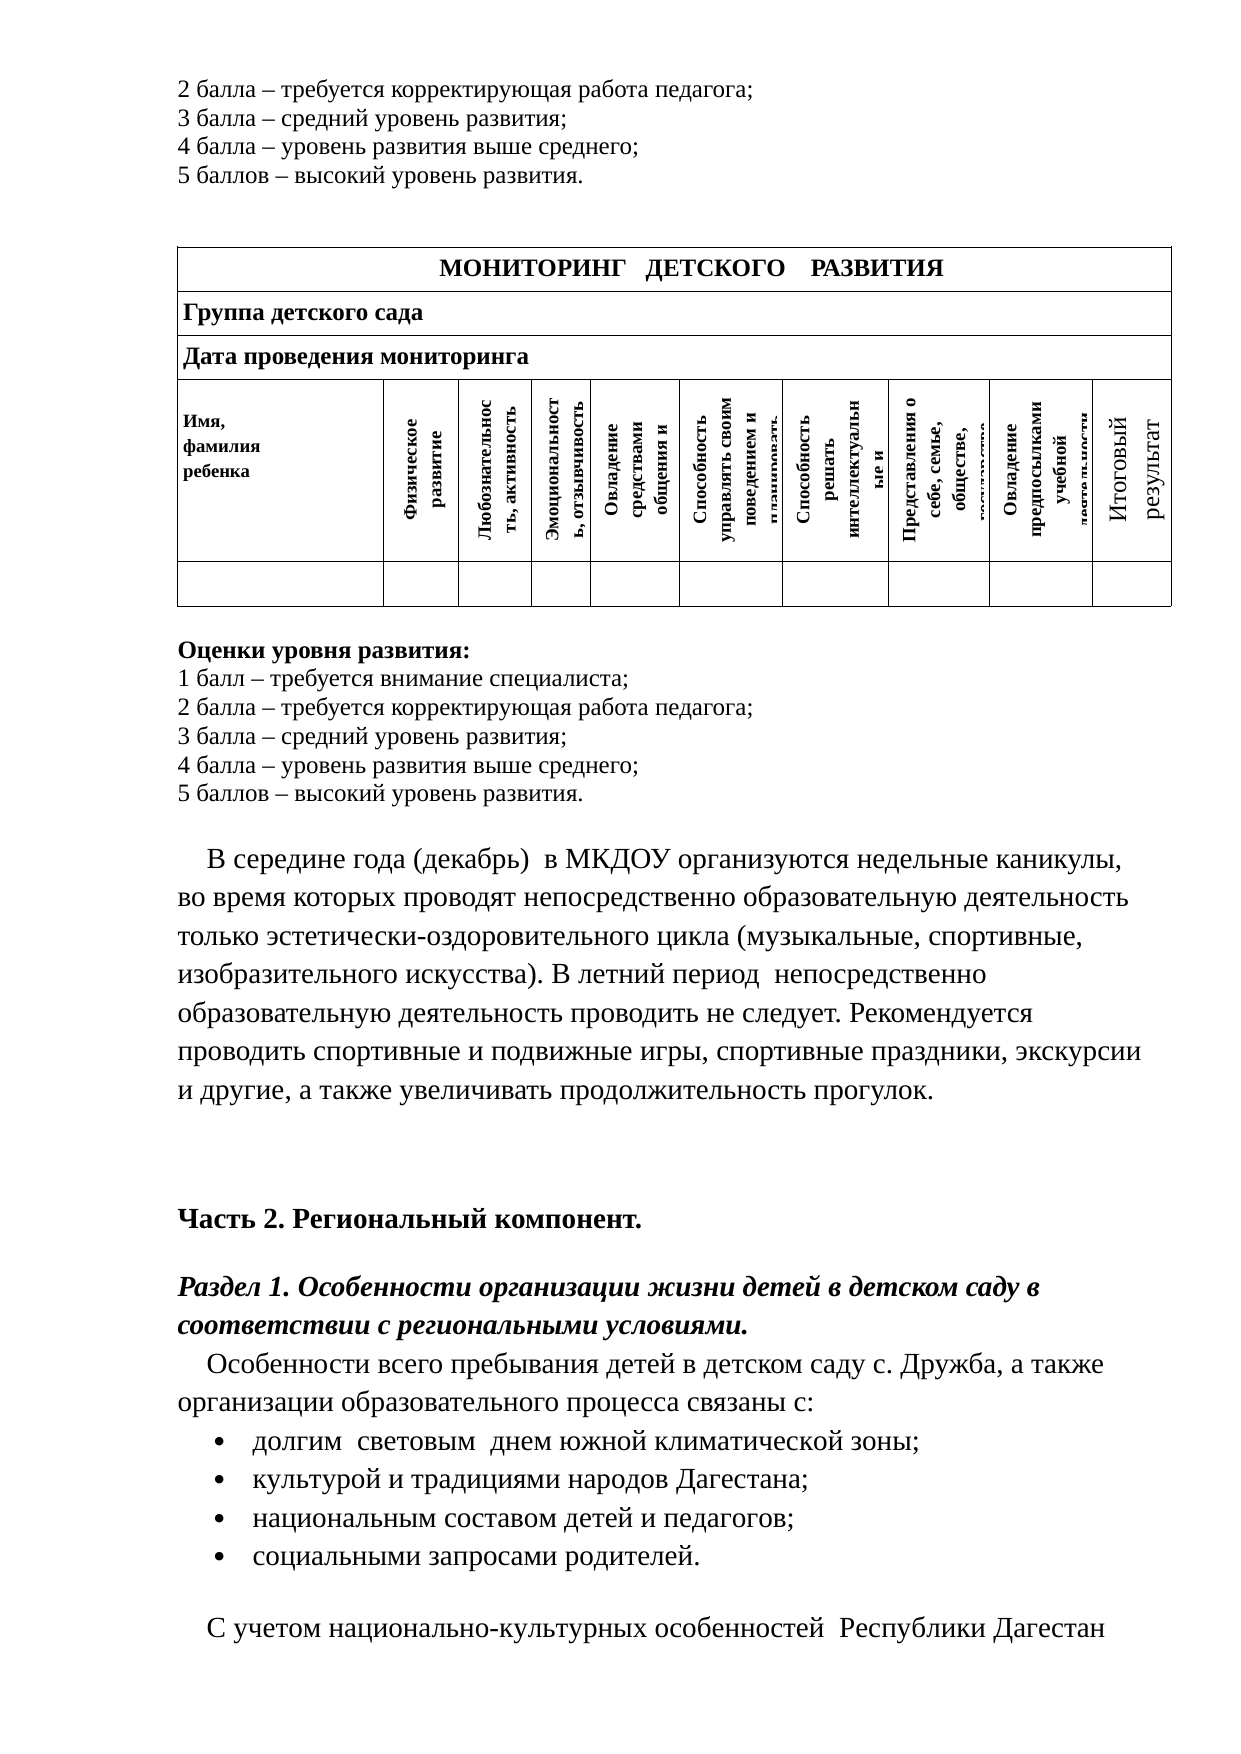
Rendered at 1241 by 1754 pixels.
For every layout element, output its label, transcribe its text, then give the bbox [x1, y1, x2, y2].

text 2 балла – требуется корректирующая работа педагога; [177, 74, 1152, 103]
table_cell [532, 562, 590, 606]
table_cell Способность решать интеллектуальные и личностные задачи [783, 380, 888, 561]
text 4 балла – уровень развития выше среднего; [177, 131, 1152, 160]
text 1 балл – требуется внимание специалиста; [177, 663, 1152, 692]
table_cell Способность управлять своим поведением и планировать действия [680, 380, 782, 561]
list долгим световым днем южной климатической зоны; [215, 1423, 1152, 1456]
table_cell Овладение предпосылками учебной деятельности [990, 380, 1092, 561]
table_cell Представления о себе, семье, обществе, государстве, мире и природе [889, 380, 989, 561]
table_cell [783, 562, 888, 606]
text 4 балла – уровень развития выше среднего; [177, 750, 1152, 778]
table_cell [889, 562, 989, 606]
table_cell Группа детского сада [178, 292, 1171, 335]
list культурой и традициями народов Дагестана; [215, 1461, 1152, 1495]
text Часть 2. Региональный компонент. [177, 1202, 1152, 1235]
table_cell [459, 562, 531, 606]
table_cell [591, 562, 679, 606]
table_cell [178, 562, 383, 606]
table_cell [1093, 562, 1171, 606]
table_cell Дата проведения мониторинга [178, 336, 1171, 379]
text 5 баллов – высокий уровень развития. [177, 778, 1152, 807]
table_cell Овладение средствами общения и способами взаимодействия со взрослыми [591, 380, 679, 561]
text В середине года (декабрь) в МКДОУ организуются недельные каникулы, во время которых проводят непосредственно образовательную деятельность только эстетически-оздоровительного цикла (музыкальные, спортивные, изобразительного искусства). В летний период непосредственно образовательную деятельность проводить не следует. Рекомендуется проводить спортивные и подвижные игры, спортивные праздники, экскурсии и другие, а также увеличивать продолжительность прогулок. [177, 841, 1152, 1106]
table_cell Физическое развитие [384, 380, 458, 561]
text 2 балла – требуется корректирующая работа педагога; [177, 692, 1152, 721]
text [177, 1610, 1152, 1644]
table_cell Имя, фамилия ребенка [178, 380, 383, 561]
text 3 балла – средний уровень развития; [177, 721, 1152, 750]
text 3 балла – средний уровень развития; [177, 103, 1152, 131]
table_cell Эмоциональность, отзывчивость [532, 380, 590, 561]
text Особенности всего пребывания детей в детском саду с. Дружба, а также организации образовательного процесса связаны с: [177, 1346, 1152, 1418]
table_cell Любознательность, активность [459, 380, 531, 561]
text Оценки уровня развития: [177, 635, 1152, 663]
table_cell [680, 562, 782, 606]
list социальными запросами родителей. [215, 1538, 1152, 1572]
table_header МОНИТОРИНГ ДЕТСКОГО РАЗВИТИЯ [178, 248, 1171, 291]
text Раздел 1. Особенности организации жизни детей в детском саду в соответствии с региональными условиями. [177, 1269, 1152, 1341]
text 5 баллов – высокий уровень развития. [177, 160, 1152, 189]
table_cell [990, 562, 1092, 606]
table_cell Итоговый результат [1093, 380, 1171, 561]
table_cell [384, 562, 458, 606]
list национальным составом детей и педагогов; [215, 1500, 1152, 1533]
